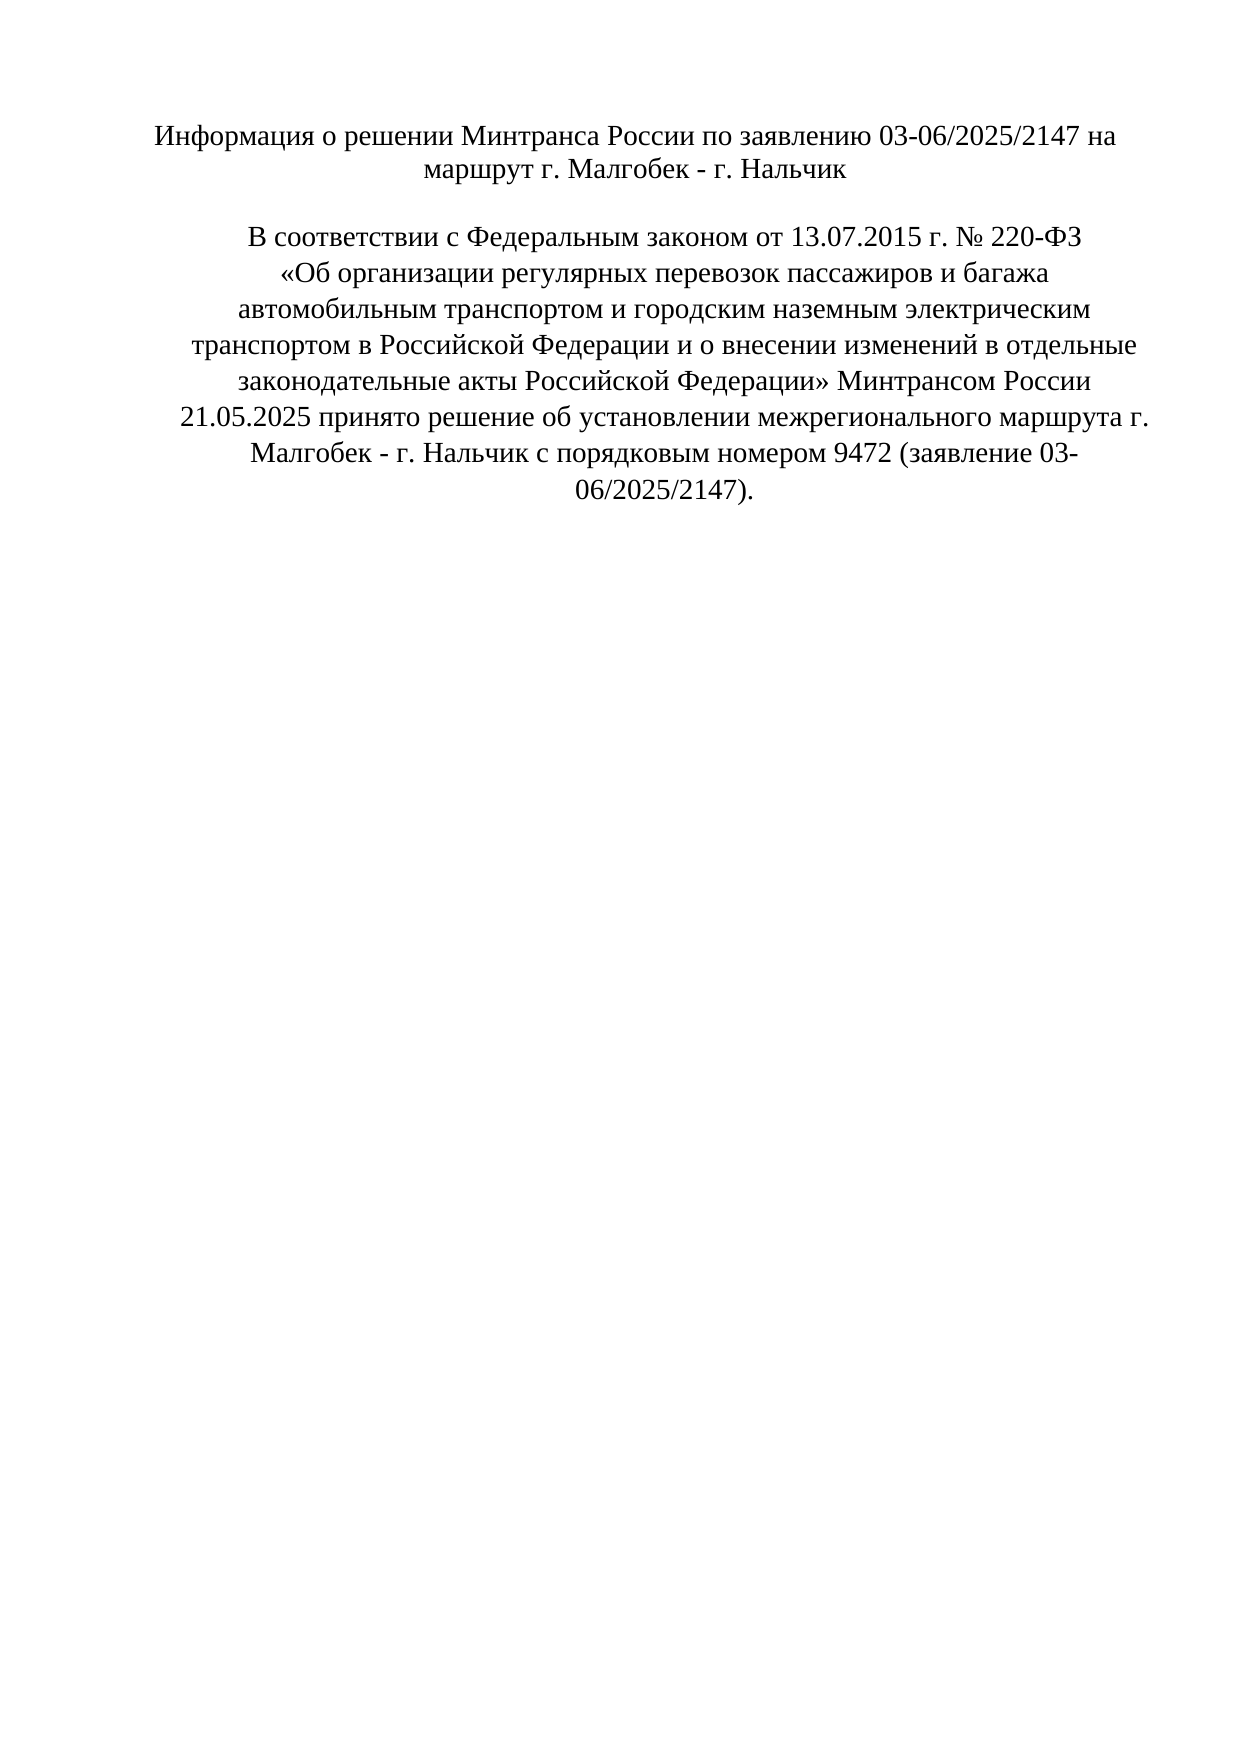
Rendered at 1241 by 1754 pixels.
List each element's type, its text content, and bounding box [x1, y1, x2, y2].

text В соответствии с Федеральным законом от 13.07.2015 г. № 220-ФЗ «Об организации регулярных перевозок пассажиров и багажа автомобильным транспортом и городским наземным электрическим транспортом в Российской Федерации и о внесении изменений в отдельные законодательные акты Российской Федерации» Минтрансом России 21.05.2025 принято решение об установлении межрегионального маршрута г. Малгобек - г. Нальчик с порядковым номером 9472 (заявление 03-06/2025/2147). [177, 219, 1152, 505]
text Информация о решении Минтранса России по заявлению 03-06/2025/2147 на маршрут г. Малгобек - г. Нальчик [118, 118, 1152, 185]
